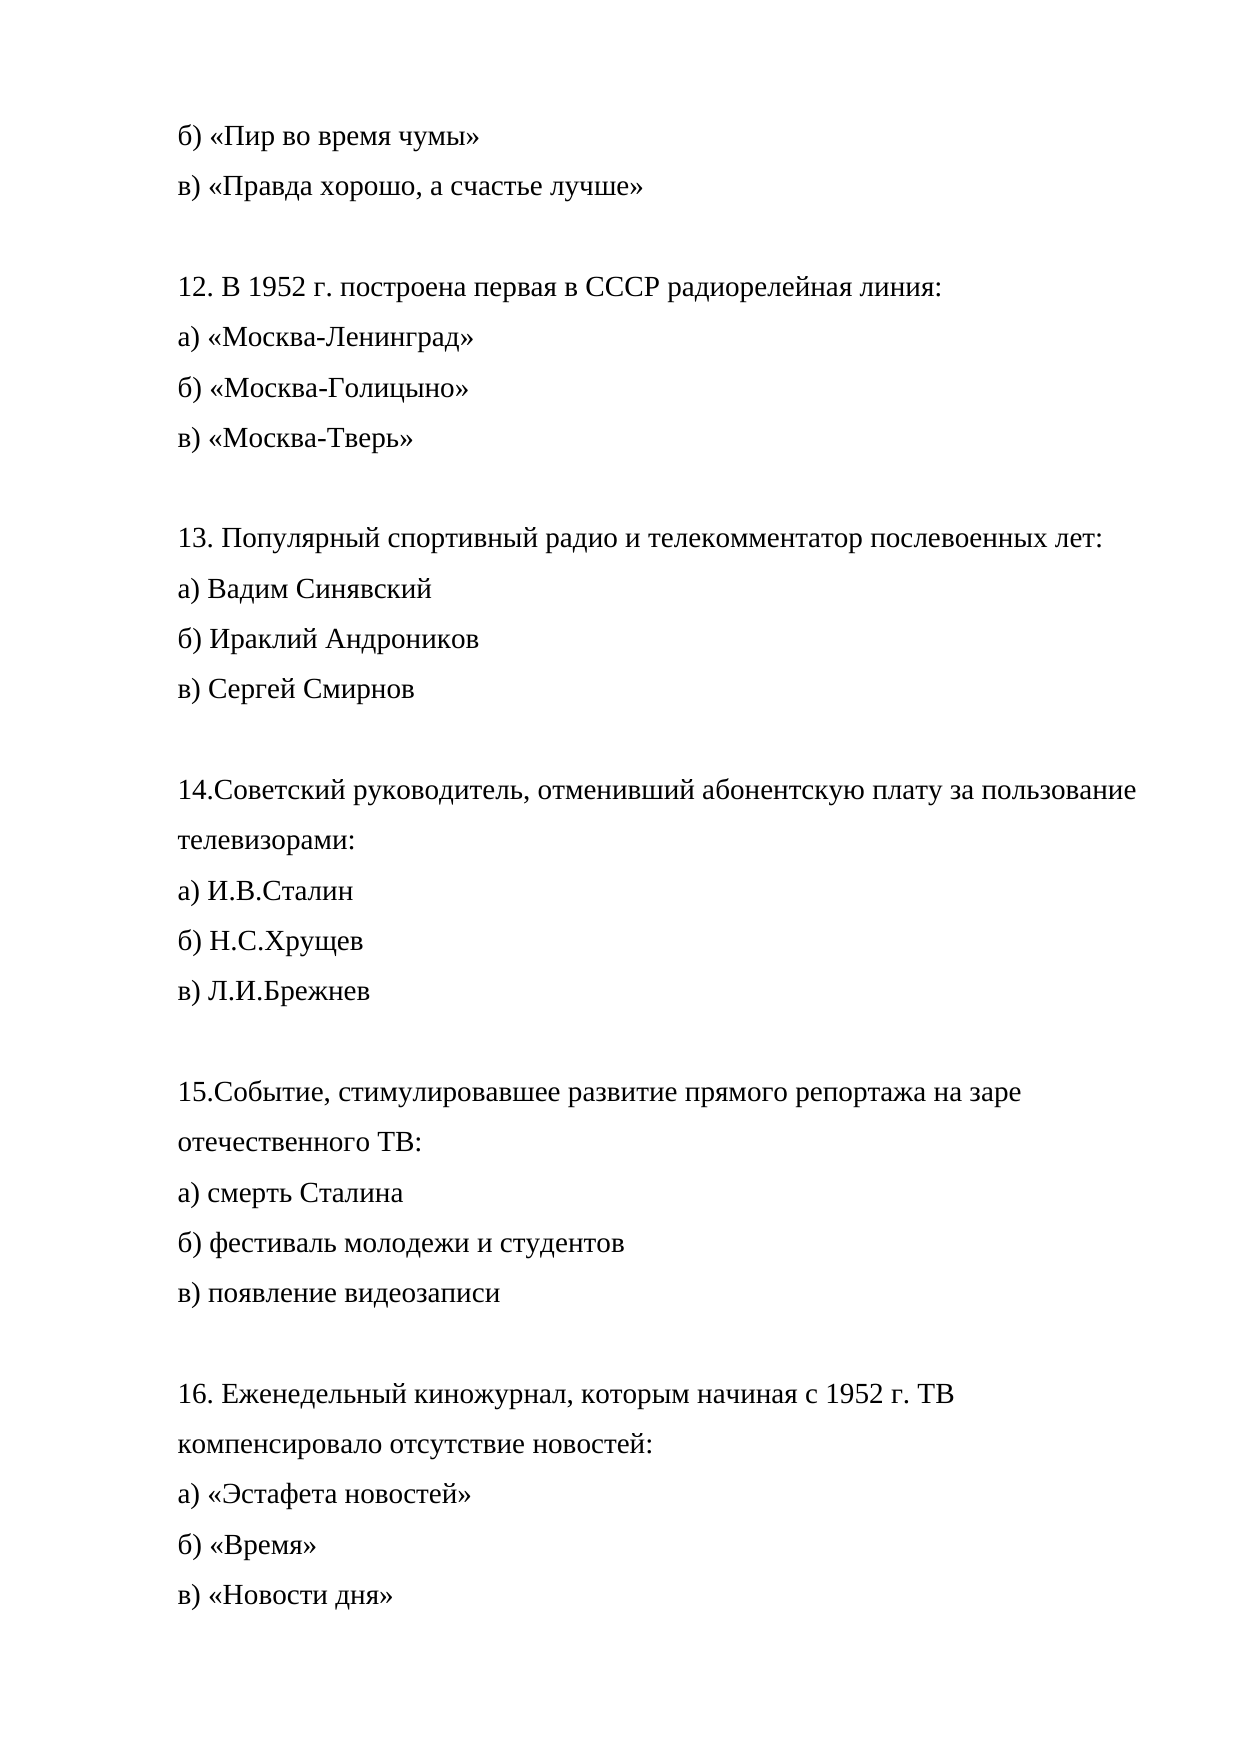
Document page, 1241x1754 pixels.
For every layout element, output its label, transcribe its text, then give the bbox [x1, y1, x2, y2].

text б) Н.С.Хрущев [177, 923, 1152, 957]
text а) И.В.Сталин [177, 873, 1152, 906]
text 16. Еженедельный киножурнал, которым начиная с 1952 г. ТВ компенсировало отсутствие новостей: [177, 1376, 1152, 1460]
text б) «Время» [177, 1527, 1152, 1560]
text 13. Популярный спортивный радио и телекомментатор послевоенных лет: [177, 521, 1152, 554]
text а) Вадим Синявский [177, 571, 1152, 604]
text а) «Эстафета новостей» [177, 1477, 1152, 1510]
text 15.Событие, стимулировавшее развитие прямого репортажа на заре отечественного ТВ: [177, 1074, 1152, 1158]
text в) «Москва-Тверь» [177, 420, 1152, 453]
text 14.Советский руководитель, отменивший абонентскую плату за пользование телевизорами: [177, 772, 1152, 856]
text в) появление видеозаписи [177, 1275, 1152, 1309]
text в) Сергей Смирнов [177, 672, 1152, 705]
text в) «Новости дня» [177, 1577, 1152, 1611]
text б) «Москва-Голицыно» [177, 370, 1152, 403]
text б) фестиваль молодежи и студентов [177, 1225, 1152, 1258]
text б) Ираклий Андроников [177, 621, 1152, 655]
text в) Л.И.Брежнев [177, 973, 1152, 1007]
text б) «Пир во время чумы» [177, 118, 1152, 152]
text 12. В 1952 г. построена первая в СССР радиорелейная линия: [177, 269, 1152, 303]
text а) смерть Сталина [177, 1175, 1152, 1208]
text в) «Правда хорошо, а счастье лучше» [177, 168, 1152, 202]
text а) «Москва-Ленинград» [177, 319, 1152, 353]
